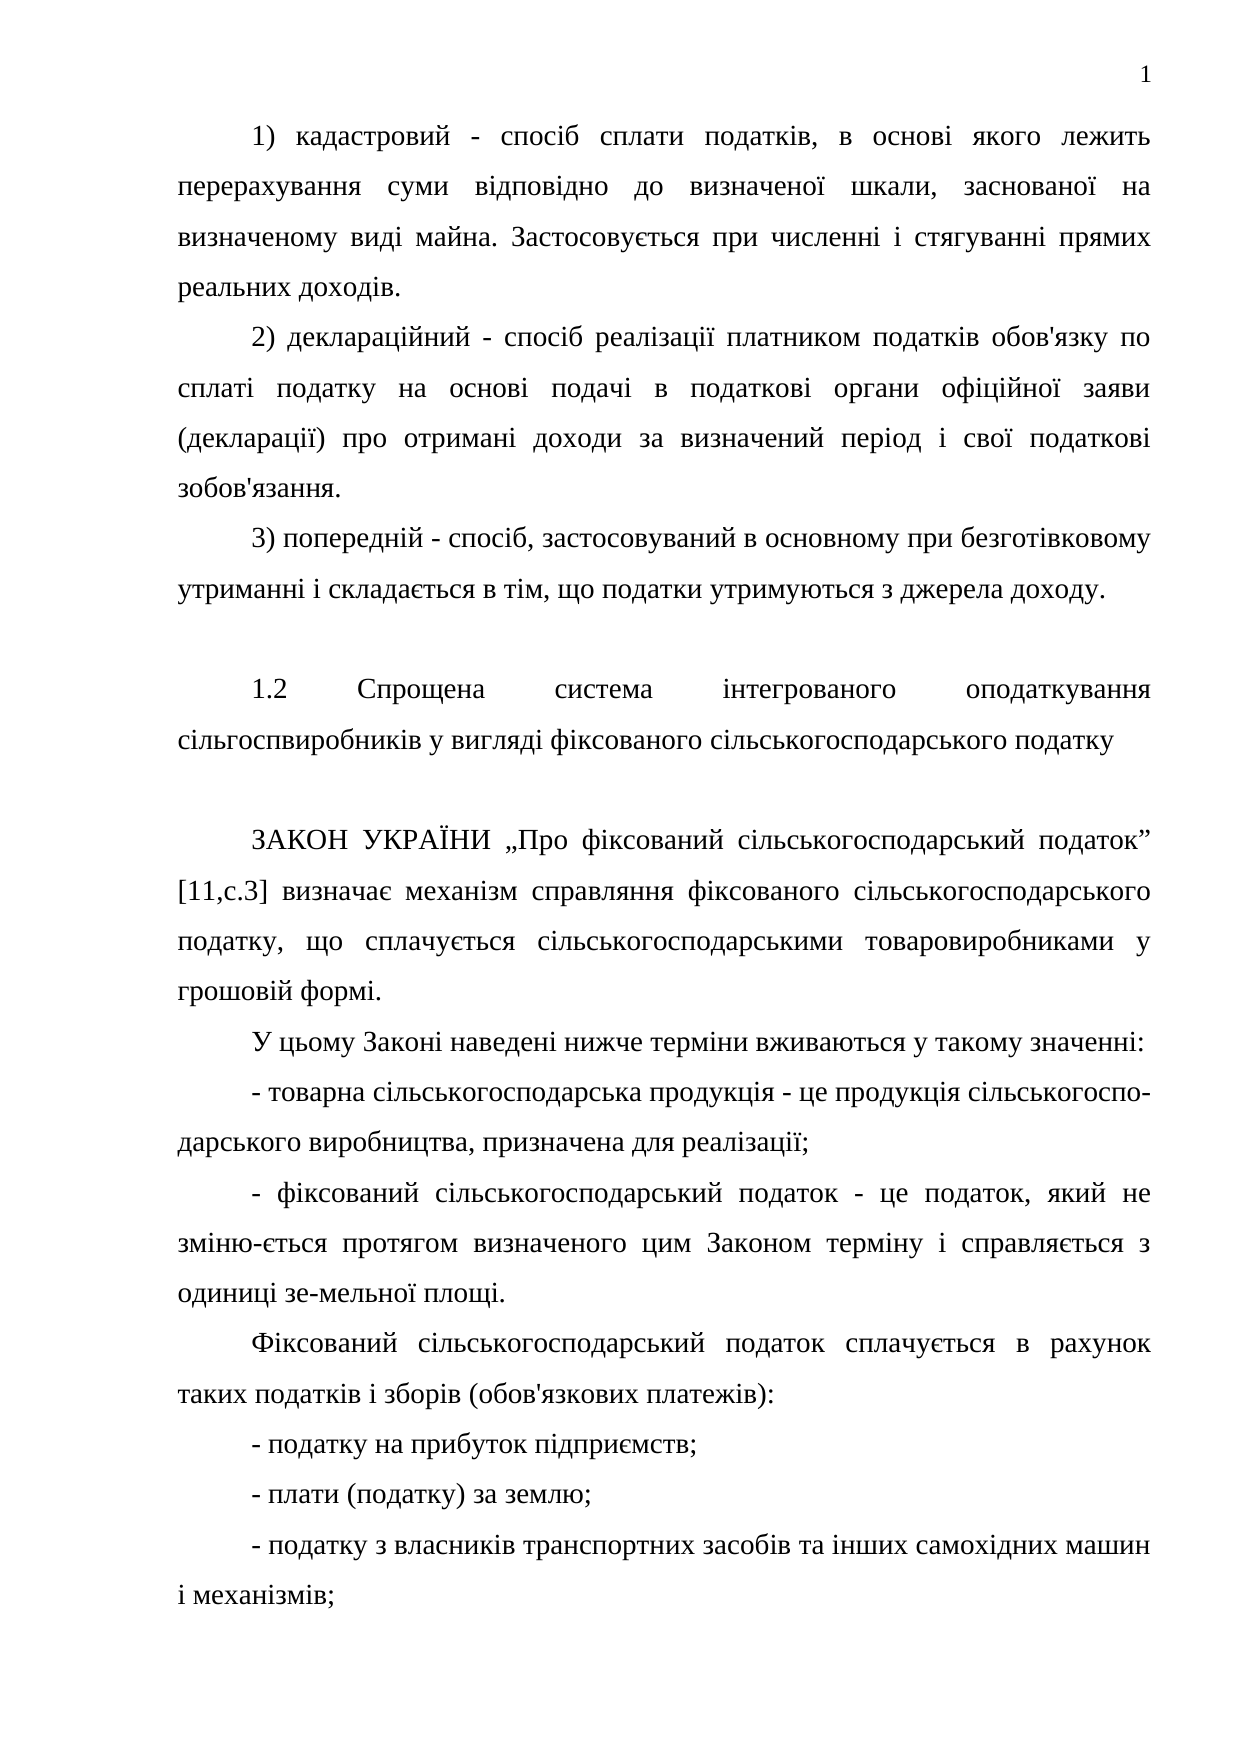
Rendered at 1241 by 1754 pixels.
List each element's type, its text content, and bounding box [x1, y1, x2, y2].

text 3) попередній - спосіб, застосовуваний в основному при безготівковому утриманні і складається в тім, що податки утримуються з джерела доходу. [177, 521, 1152, 604]
text 1.2 Спрощена система інтегрованого оподаткування сільгоспвиробників у вигляді фіксованого сільськогосподарського податку [177, 672, 1152, 755]
text - плати (податку) за землю; [177, 1477, 1152, 1510]
text - фіксований сільськогосподарський податок - це податок, який не зміню-ється протягом визначеного цим Законом терміну і справляється з одиниці зе-мельної площі. [177, 1175, 1152, 1309]
text - податку на прибуток підприємств; [177, 1426, 1152, 1460]
text 1) кадастровий - спосіб сплати податків, в основі якого лежить перерахування суми відповідно до визначеної шкали, заснованої на визначеному виді майна. Застосовується при численні і стягуванні прямих реальних доходів. [177, 118, 1152, 303]
text 2) деклараційний - спосіб реалізації платником податків обов'язку по сплаті податку на основі подачі в податкові органи офіційної заяви (декларації) про отримані доходи за визначений період і свої податкові зобов'язання. [177, 319, 1152, 504]
text - товарна сільськогосподарська продукція - це продукція сільськогоспо-дарського виробництва, призначена для реалізації; [177, 1074, 1152, 1158]
text У цьому Законі наведені нижче терміни вживаються у такому значенні: [177, 1024, 1152, 1057]
text ЗАКОН УКРАЇНИ „Про фіксований сільськогосподарський податок” [11,с.3] визначає механізм справляння фіксованого сільськогосподарського податку, що сплачується сільськогосподарськими товаровиробниками у грошовій формі. [177, 822, 1152, 1007]
text - податку з власників транспортних засобів та інших самохідних машин і механізмів; [177, 1527, 1152, 1611]
text Фіксований сільськогосподарський податок сплачується в рахунок таких податків і зборів (обов'язкових платежів): [177, 1326, 1152, 1409]
